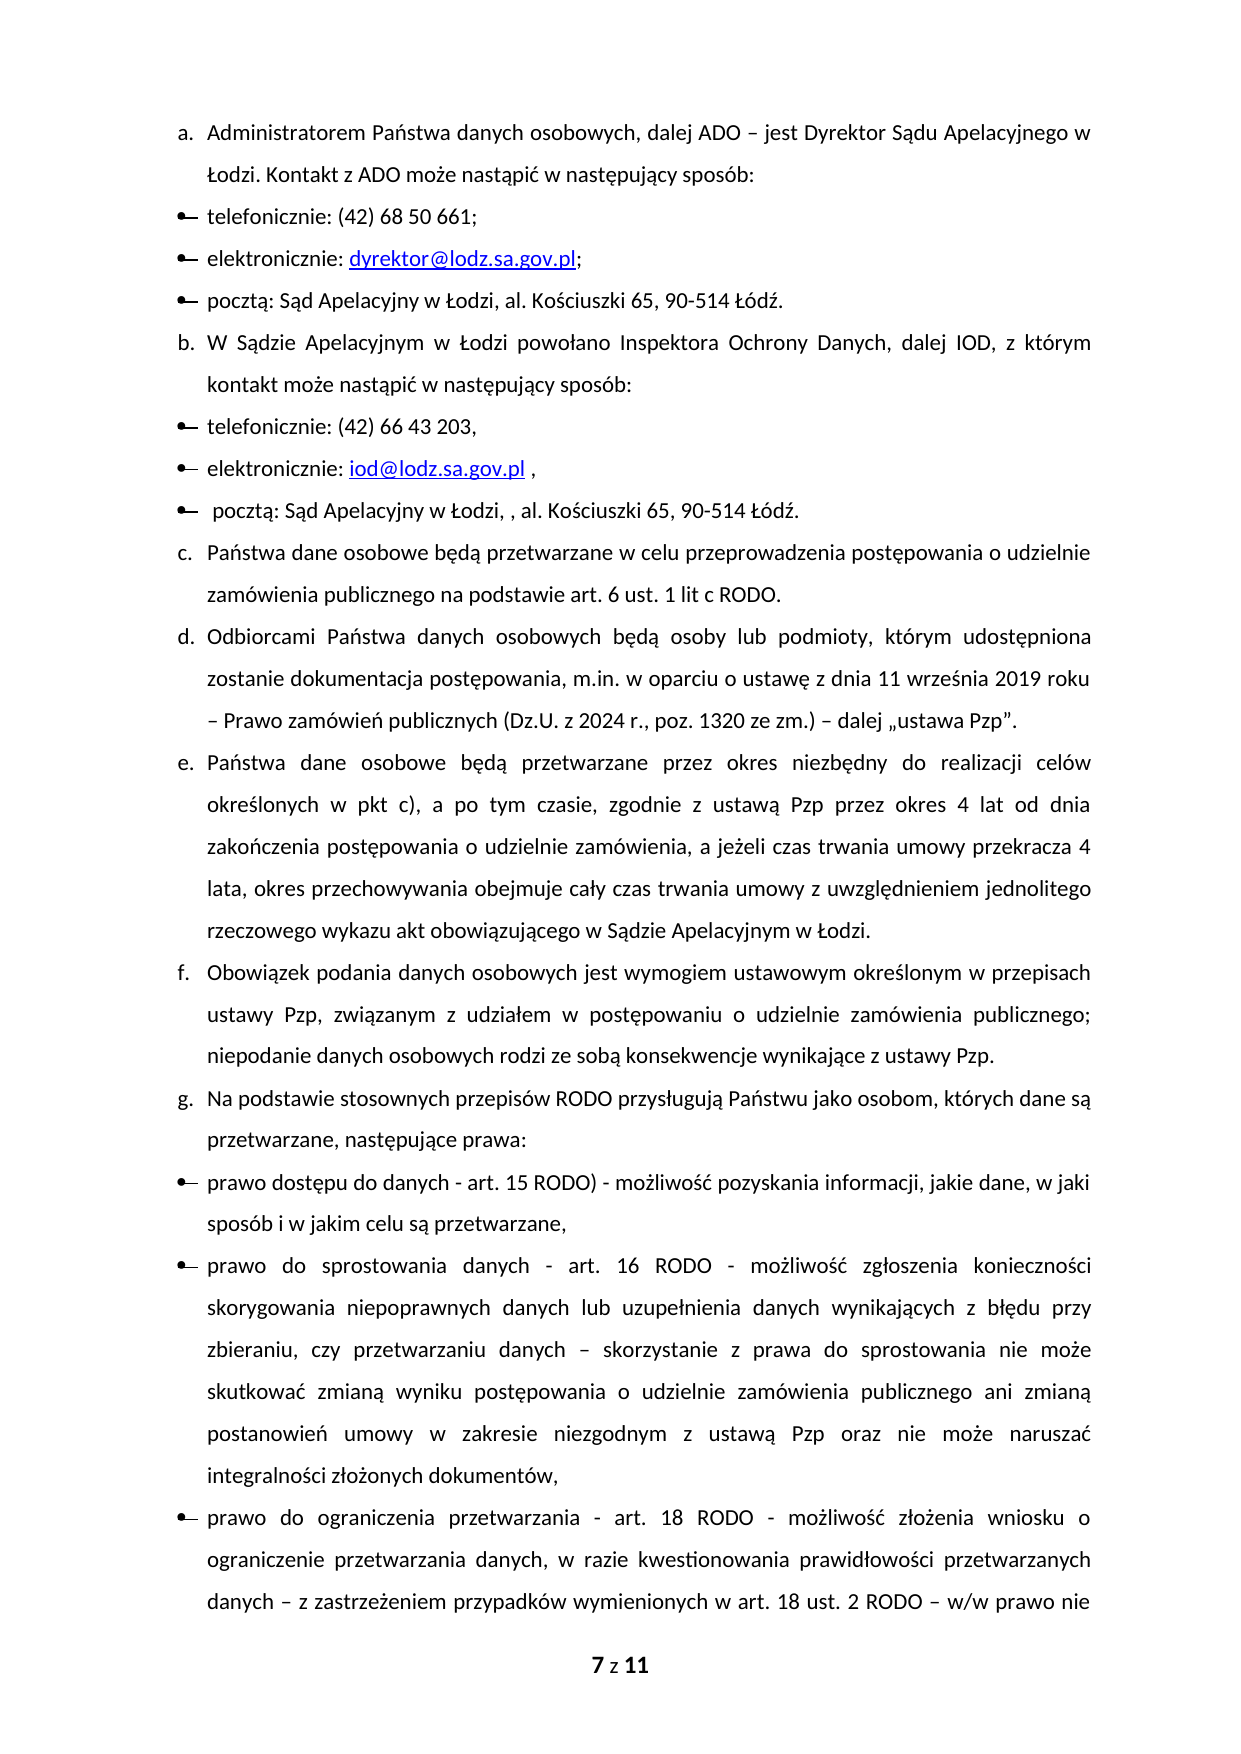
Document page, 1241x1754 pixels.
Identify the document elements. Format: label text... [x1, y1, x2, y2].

list pocztą: Sąd Apelacyjny w Łodzi, , al. Kościuszki 65, 90-514 Łódź. [177, 496, 1092, 524]
list elektronicznie: iod@lodz.sa.gov.pl , [177, 454, 1092, 482]
list Administratorem Państwa danych osobowych, dalej ADO – jest Dyrektor Sądu Apelacyjnego w Łodzi. Kontakt z ADO może nastąpić w następujący sposób: [177, 118, 1092, 188]
list pocztą: Sąd Apelacyjny w Łodzi, al. Kościuszki 65, 90-514 Łódź. [177, 286, 1092, 314]
list Na podstawie stosownych przepisów RODO przysługują Państwu jako osobom, których dane są przetwarzane, następujące prawa: [177, 1084, 1092, 1154]
list Państwa dane osobowe będą przetwarzane w celu przeprowadzenia postępowania o udzielnie zamówienia publicznego na podstawie art. 6 ust. 1 lit c RODO. [177, 538, 1092, 608]
list Państwa dane osobowe będą przetwarzane przez okres niezbędny do realizacji celów określonych w pkt c), a po tym czasie, zgodnie z ustawą Pzp przez okres 4 lat od dnia zakończenia postępowania o udzielnie zamówienia, a jeżeli czas trwania umowy przekracza 4 lata, okres przechowywania obejmuje cały czas trwania umowy z uwzględnieniem jednolitego rzeczowego wykazu akt obowiązującego w Sądzie Apelacyjnym w Łodzi. [177, 748, 1092, 944]
list telefonicznie: (42) 68 50 661; [177, 202, 1092, 230]
list prawo dostępu do danych - art. 15 RODO) - możliwość pozyskania informacji, jakie dane, w jaki sposób i w jakim celu są przetwarzane, [177, 1168, 1092, 1238]
list Obowiązek podania danych osobowych jest wymogiem ustawowym określonym w przepisach ustawy Pzp, związanym z udziałem w postępowaniu o udzielnie zamówienia publicznego; niepodanie danych osobowych rodzi ze sobą konsekwencje wynikające z ustawy Pzp. [177, 958, 1092, 1070]
list elektronicznie: dyrektor@lodz.sa.gov.pl; [177, 244, 1092, 272]
list prawo do sprostowania danych - art. 16 RODO - możliwość zgłoszenia konieczności skorygowania niepoprawnych danych lub uzupełnienia danych wynikających z błędu przy zbieraniu, czy przetwarzaniu danych – skorzystanie z prawa do sprostowania nie może skutkować zmianą wyniku postępowania o udzielnie zamówienia publicznego ani zmianą postanowień umowy w zakresie niezgodnym z ustawą Pzp oraz nie może naruszać integralności złożonych dokumentów, [177, 1252, 1092, 1489]
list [177, 1503, 1092, 1615]
list W Sądzie Apelacyjnym w Łodzi powołano Inspektora Ochrony Danych, dalej IOD, z którym kontakt może nastąpić w następujący sposób: [177, 328, 1092, 398]
list Odbiorcami Państwa danych osobowych będą osoby lub podmioty, którym udostępniona zostanie dokumentacja postępowania, m.in. w oparciu o ustawę z dnia 11 września 2019 roku – Prawo zamówień publicznych (Dz.U. z 2024 r., poz. 1320 ze zm.) – dalej „ustawa Pzp”. [177, 622, 1092, 734]
list telefonicznie: (42) 66 43 203, [177, 412, 1092, 440]
